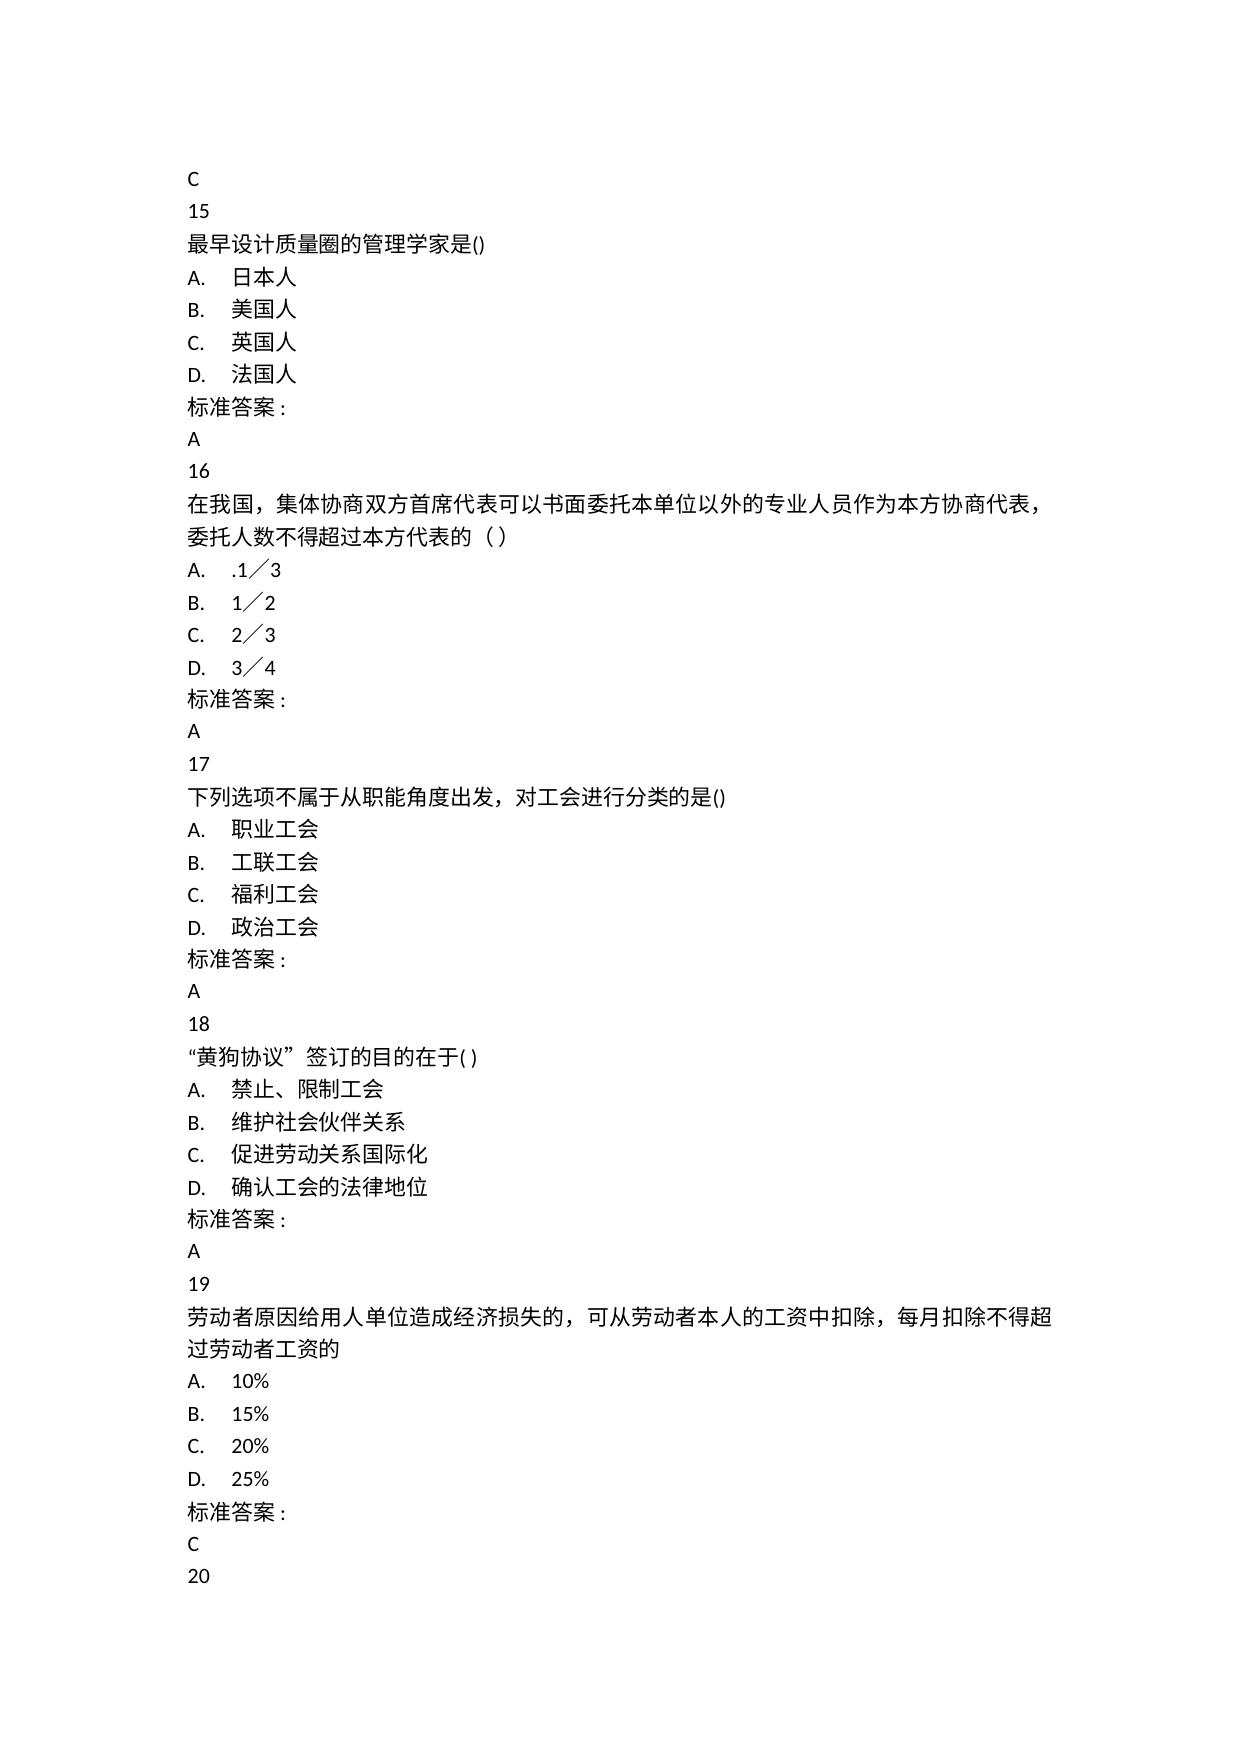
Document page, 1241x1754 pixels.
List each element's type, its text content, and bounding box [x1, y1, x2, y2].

text C. 英国人 [187, 324, 1053, 357]
text B. 1／2 [187, 584, 1053, 617]
text 标准答案 : [187, 1494, 1053, 1527]
text 18 [187, 1007, 1053, 1039]
text A. 日本人 [187, 259, 1053, 292]
text 标准答案 : [187, 942, 1053, 974]
text C. 促进劳动关系国际化 [187, 1137, 1053, 1169]
text 20 [187, 1559, 1053, 1592]
text A. 职业工会 [187, 812, 1053, 844]
text A [187, 1234, 1053, 1267]
text 19 [187, 1267, 1053, 1299]
text 15 [187, 194, 1053, 227]
text 标准答案 : [187, 682, 1053, 714]
text 17 [187, 747, 1053, 779]
text D. 确认工会的法律地位 [187, 1169, 1053, 1202]
text B. 15% [187, 1397, 1053, 1429]
text D. 法国人 [187, 357, 1053, 389]
text A [187, 714, 1053, 747]
text D. 政治工会 [187, 909, 1053, 942]
text C [187, 1527, 1053, 1559]
text 下列选项不属于从职能角度出发，对工会进行分类的是() [187, 779, 1053, 812]
text A. .1／3 [187, 552, 1053, 584]
text C. 福利工会 [187, 877, 1053, 909]
text A. 10% [187, 1364, 1053, 1397]
text 标准答案 : [187, 389, 1053, 422]
text 16 [187, 454, 1053, 487]
text D. 25% [187, 1462, 1053, 1494]
text B. 美国人 [187, 292, 1053, 324]
text A [187, 422, 1053, 454]
text 劳动者原因给用人单位造成经济损失的，可从劳动者本人的工资中扣除，每月扣除不得超过劳动者工资的 [187, 1299, 1053, 1364]
text 最早设计质量圈的管理学家是() [187, 227, 1053, 259]
text A. 禁止、限制工会 [187, 1072, 1053, 1104]
text 标准答案 : [187, 1202, 1053, 1234]
text C. 2／3 [187, 617, 1053, 649]
text 在我国，集体协商双方首席代表可以书面委托本单位以外的专业人员作为本方协商代表，委托人数不得超过本方代表的（ ） [187, 487, 1053, 552]
text “黄狗协议”签订的目的在于( ) [187, 1039, 1053, 1072]
text C. 20% [187, 1429, 1053, 1462]
text D. 3／4 [187, 649, 1053, 682]
text C [187, 162, 1053, 194]
text B. 维护社会伙伴关系 [187, 1104, 1053, 1137]
text B. 工联工会 [187, 844, 1053, 877]
text A [187, 974, 1053, 1007]
